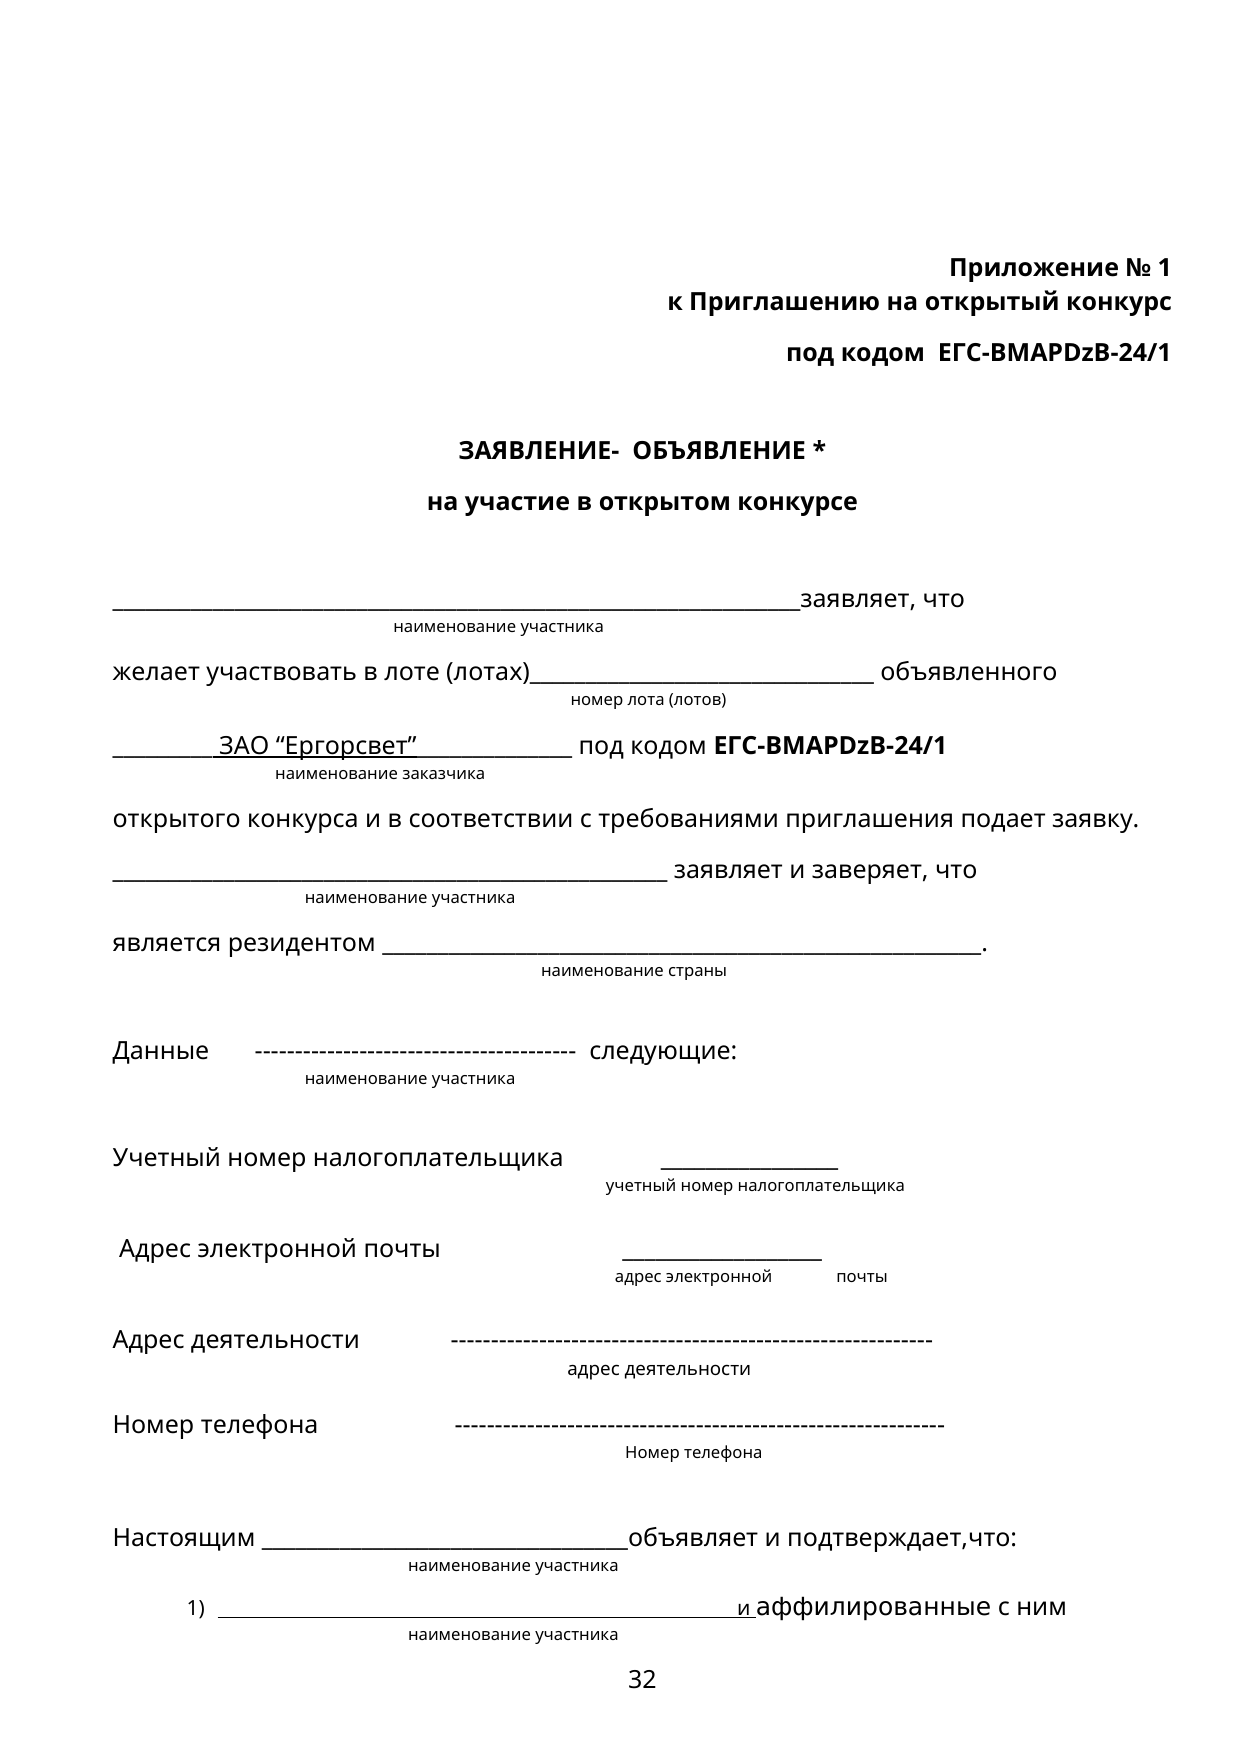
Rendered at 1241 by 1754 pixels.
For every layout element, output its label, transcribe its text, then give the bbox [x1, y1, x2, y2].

text 1) и аффилированные с ним [112, 1589, 1172, 1623]
subtitle на участие в открытом конкурсе [112, 483, 1172, 517]
text наименование заказчика [275, 761, 1172, 784]
text к Приглашению на открытый конкурс под кодом ЕГС-BMAPDzB-24/1 [112, 284, 1172, 369]
text адрес деятельности [112, 1356, 1172, 1381]
text наименование участника [408, 1623, 1172, 1646]
text Адрес деятельности ------------------------------------------------------------ [112, 1322, 1172, 1356]
text Учетный номер налогоплательщика ________________ [112, 1140, 1172, 1174]
text Адрес электронной почты __________________ [112, 1231, 1172, 1265]
text наименование страны [541, 959, 1172, 982]
text наименование участника [304, 1067, 1172, 1089]
text номер лота (лотов) [570, 688, 1172, 711]
text желает участвовать в лоте (лотах)_______________________________ объявленного [112, 654, 1172, 688]
text Номер телефона [482, 1441, 1172, 1463]
text Приложение № 1 [112, 250, 1172, 284]
text Номер телефона ------------------------------------------------------------- [112, 1407, 1172, 1441]
text наименование участника [304, 886, 1172, 908]
text является резидентом ______________________________________________________. [112, 925, 1172, 959]
text наименование участника [393, 614, 1172, 637]
text __________________________________________________ заявляет и заверяет, что [112, 852, 1172, 886]
text наименование участника [408, 1554, 1172, 1576]
text ЗАЯВЛЕНИЕ- ОБЪЯВЛЕНИЕ * [112, 432, 1172, 467]
text Настоящим _________________________________объявляет и подтверждает,что: [112, 1519, 1172, 1554]
text адрес электронной почты [467, 1265, 1172, 1288]
text учетный номер налогоплательщика [541, 1174, 1172, 1197]
text открытого конкурса и в соответствии с требованиями приглашения подает заявку. [112, 801, 1172, 835]
text Данные ---------------------------------------- следующие: [112, 1032, 1172, 1067]
text ______________________________________________________________заявляет, что [112, 581, 1172, 614]
text _________ ЗАО “Ергорсвет”______________ под кодом ЕГС-BMAPDzB-24/1 [112, 727, 1172, 761]
